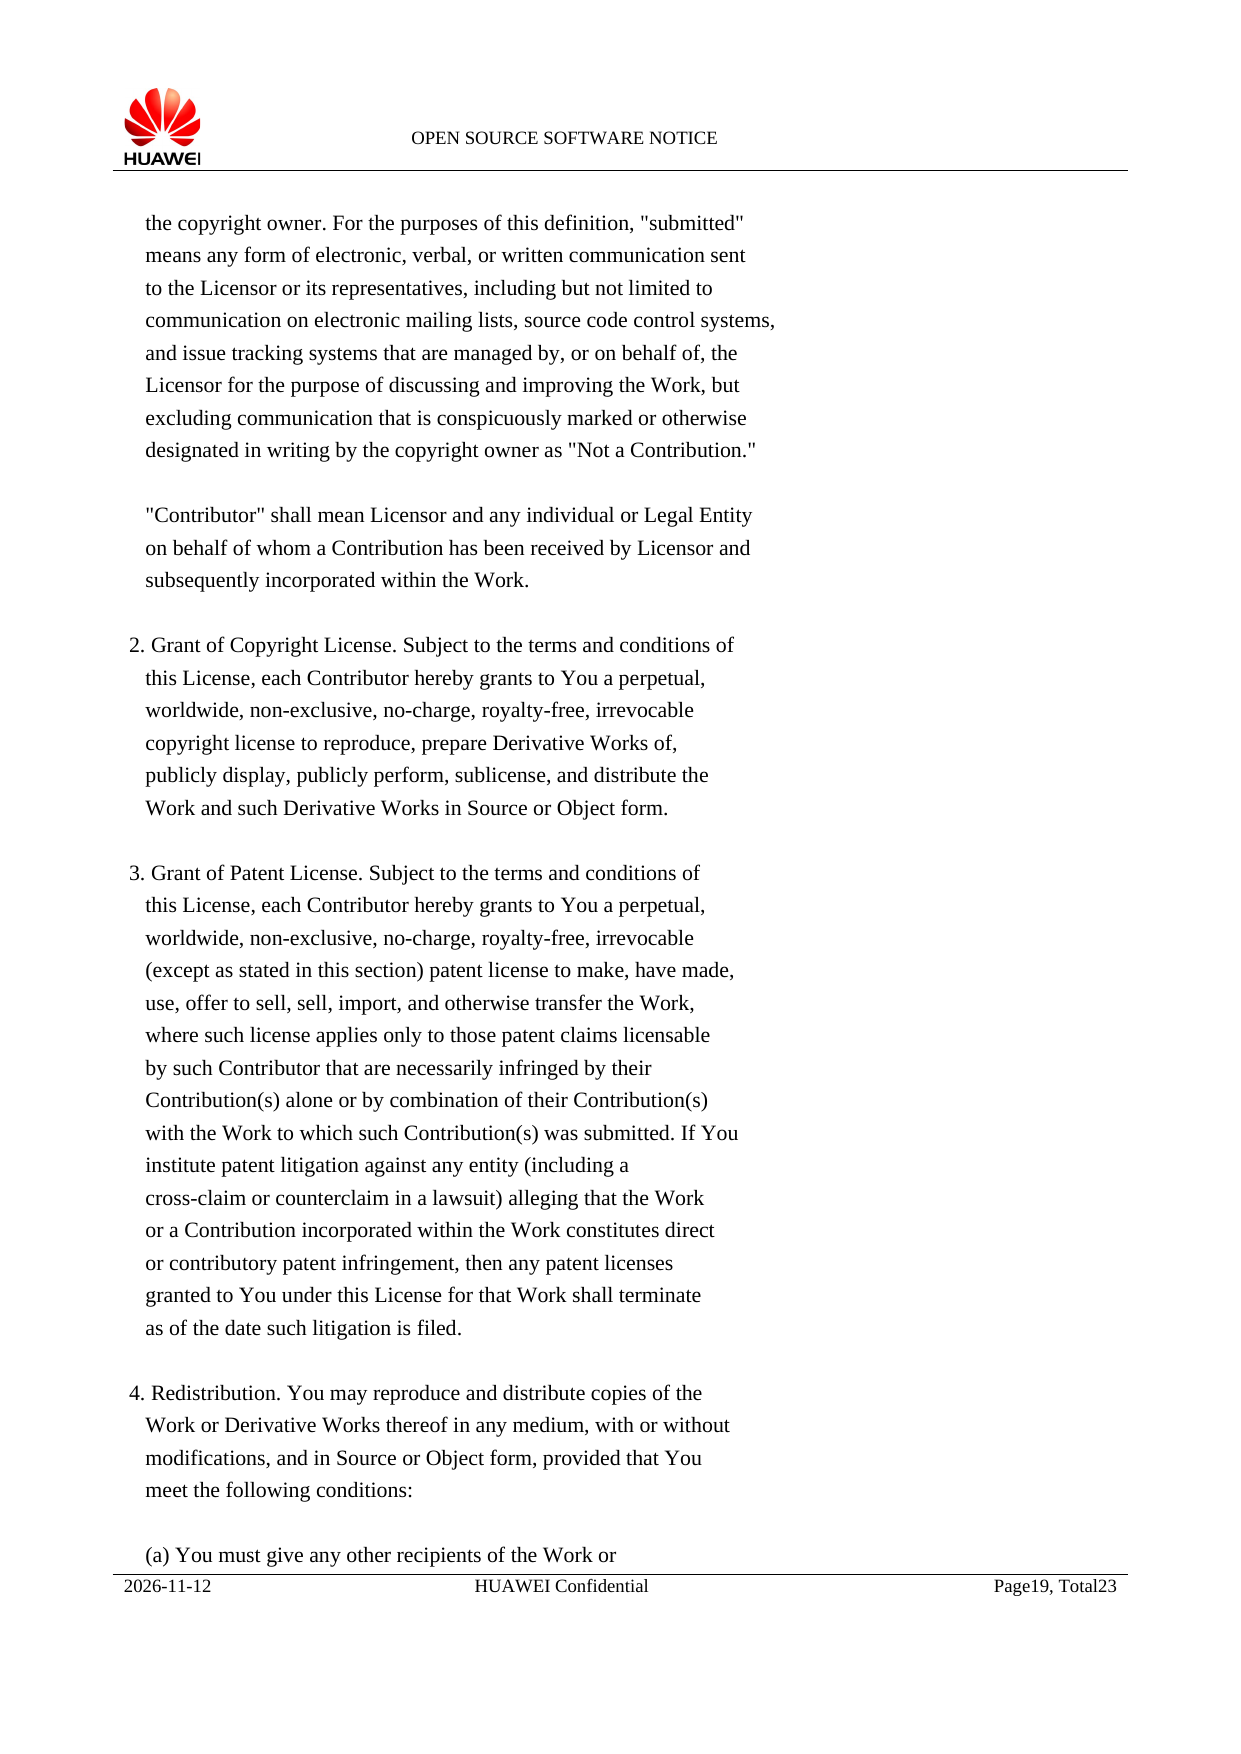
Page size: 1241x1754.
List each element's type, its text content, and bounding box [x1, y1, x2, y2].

picture [124, 88, 201, 165]
